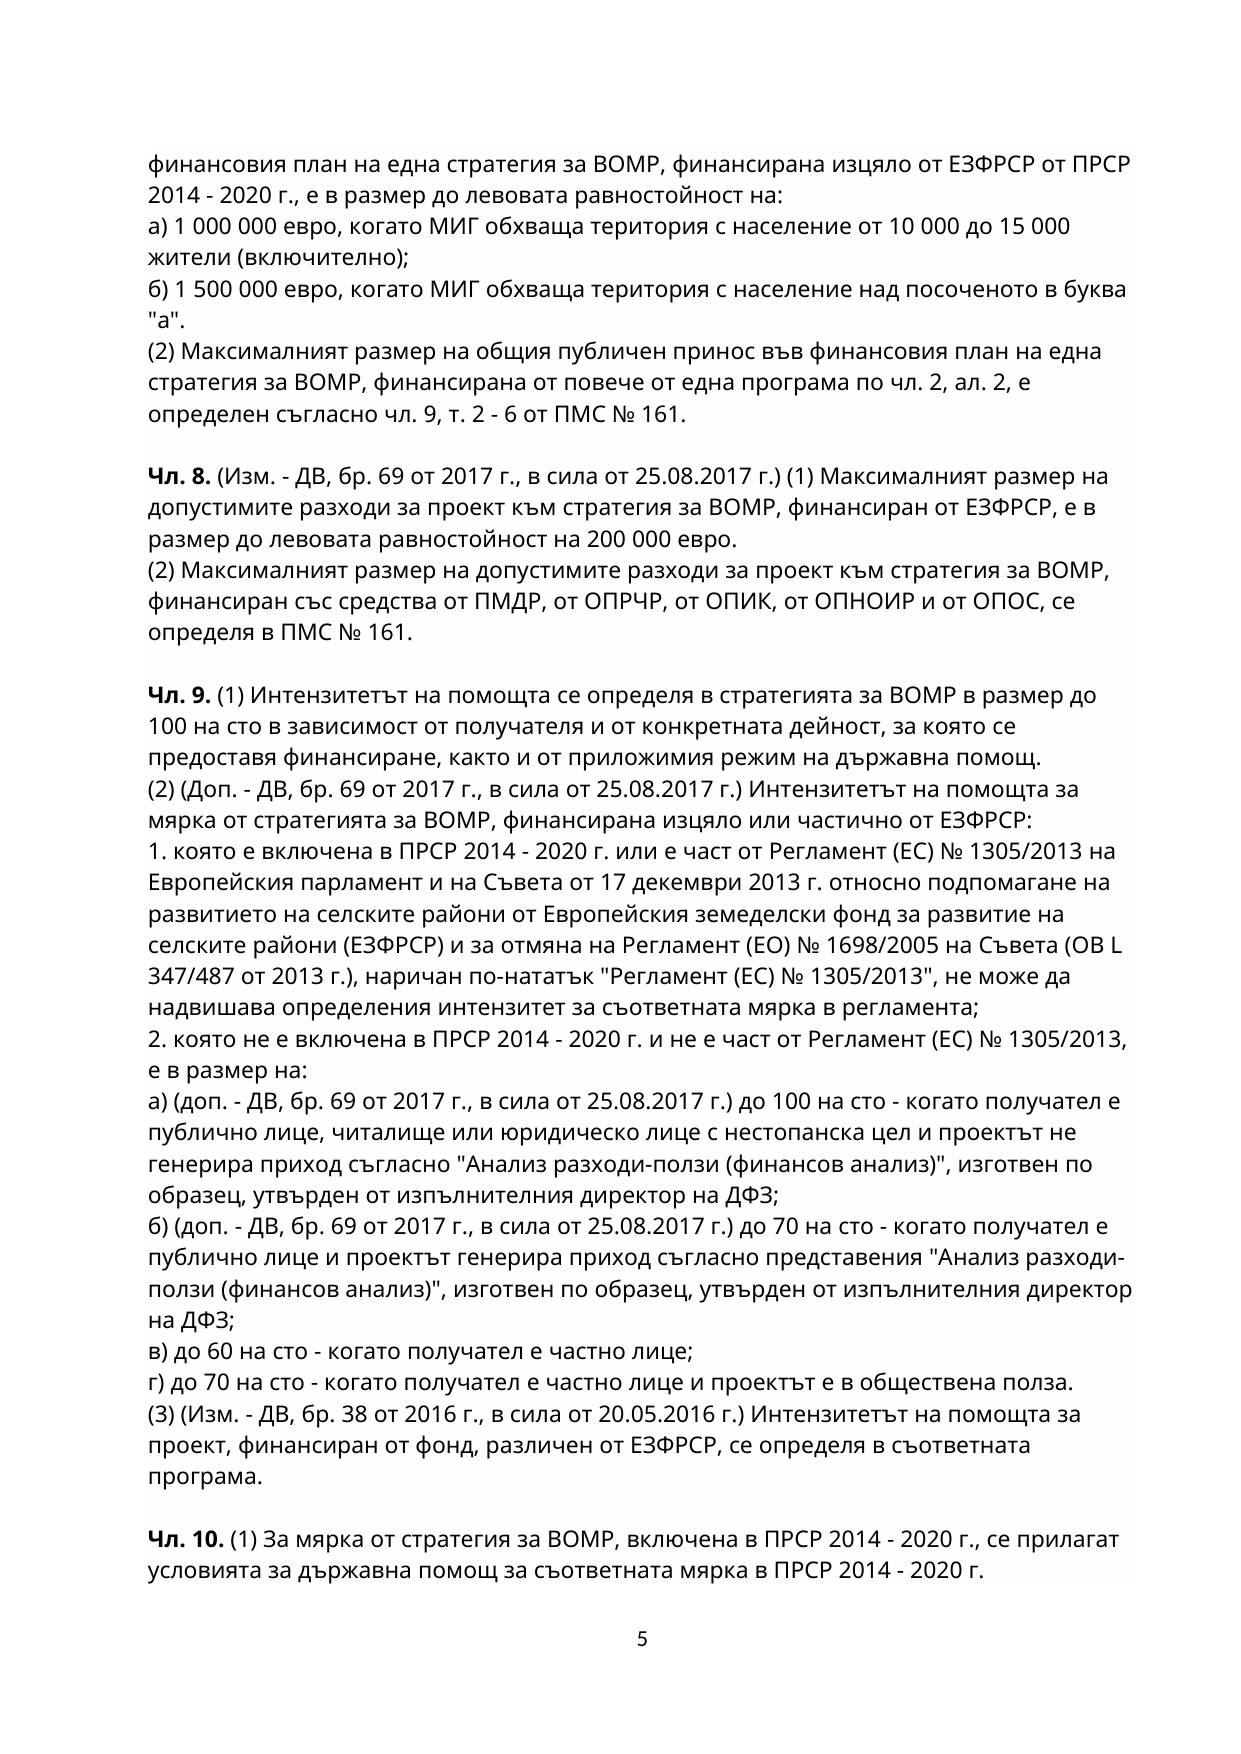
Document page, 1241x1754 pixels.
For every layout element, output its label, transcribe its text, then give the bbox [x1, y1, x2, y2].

text а) (доп. - ДВ, бр. 69 от 2017 г., в сила от 25.08.2017 г.) до 100 на сто - когато получател е публично лице, читалище или юридическо лице с нестопанска цел и проектът не генерира приход съгласно "Анализ разходи-ползи (финансов анализ)", изготвен по образец, утвърден от изпълнителния директор на ДФЗ; [148, 1085, 1137, 1210]
text Чл. 8. (Изм. - ДВ, бр. 69 от 2017 г., в сила от 25.08.2017 г.) (1) Максималният размер на допустимите разходи за проект към стратегия за ВОМР, финансиран от ЕЗФРСР, е в размер до левовата равностойност на 200 000 евро. [148, 460, 1137, 554]
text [148, 148, 1137, 210]
text г) до 70 на сто - когато получател е частно лице и проектът е в обществена полза. [148, 1366, 1137, 1398]
text 1. която е включена в ПРСР 2014 - 2020 г. или е част от Регламент (EC) № 1305/2013 на Европейския парламент и на Съвета от 17 декември 2013 г. относно подпомагане на развитието на селските райони от Европейския земеделски фонд за развитие на селските райони (ЕЗФРСР) и за отмяна на Регламент (ЕО) № 1698/2005 на Съвета (ОВ L 347/487 от 2013 г.), наричан по-нататък "Регламент (ЕС) № 1305/2013", не може да надвишава определения интензитет за съответната мярка в регламента; [148, 835, 1137, 1023]
text а) 1 000 000 евро, когато МИГ обхваща територия с население от 10 000 до 15 000 жители (включително); [148, 210, 1137, 273]
text (2) (Доп. - ДВ, бр. 69 от 2017 г., в сила от 25.08.2017 г.) Интензитетът на помощта за мярка от стратегията за ВОМР, финансирана изцяло или частично от ЕЗФРСР: [148, 773, 1137, 835]
text (2) Максималният размер на допустимите разходи за проект към стратегия за ВОМР, финансиран със средства от ПМДР, от ОПРЧР, от ОПИК, от ОПНОИР и от ОПОС, се определя в ПМС № 161. [148, 554, 1137, 648]
text (3) (Изм. - ДВ, бр. 38 от 2016 г., в сила от 20.05.2016 г.) Интензитетът на помощта за проект, финансиран от фонд, различен от ЕЗФРСР, се определя в съответната програма. [148, 1398, 1137, 1491]
text б) 1 500 000 евро, когато МИГ обхваща територия с население над посоченото в буква "а". [148, 273, 1137, 335]
text (2) Максималният размер на общия публичен принос във финансовия план на една стратегия за ВОМР, финансирана от повече от една програма по чл. 2, ал. 2, е определен съгласно чл. 9, т. 2 - 6 от ПМС № 161. [148, 335, 1137, 429]
text Чл. 10. (1) За мярка от стратегия за ВОМР, включена в ПРСР 2014 - 2020 г., се прилагат условията за държавна помощ за съответната мярка в ПРСР 2014 - 2020 г. [148, 1523, 1137, 1585]
text в) до 60 на сто - когато получател е частно лице; [148, 1335, 1137, 1366]
text б) (доп. - ДВ, бр. 69 от 2017 г., в сила от 25.08.2017 г.) до 70 на сто - когато получател е публично лице и проектът генерира приход съгласно представения "Анализ разходи-ползи (финансов анализ)", изготвен по образец, утвърден от изпълнителния директор на ДФЗ; [148, 1210, 1137, 1335]
text Чл. 9. (1) Интензитетът на помощта се определя в стратегията за ВОМР в размер до 100 на сто в зависимост от получателя и от конкретната дейност, за която се предоставя финансиране, както и от приложимия режим на държавна помощ. [148, 679, 1137, 773]
text 2. която не е включена в ПРСР 2014 - 2020 г. и не е част от Регламент (EC) № 1305/2013, е в размер на: [148, 1023, 1137, 1085]
